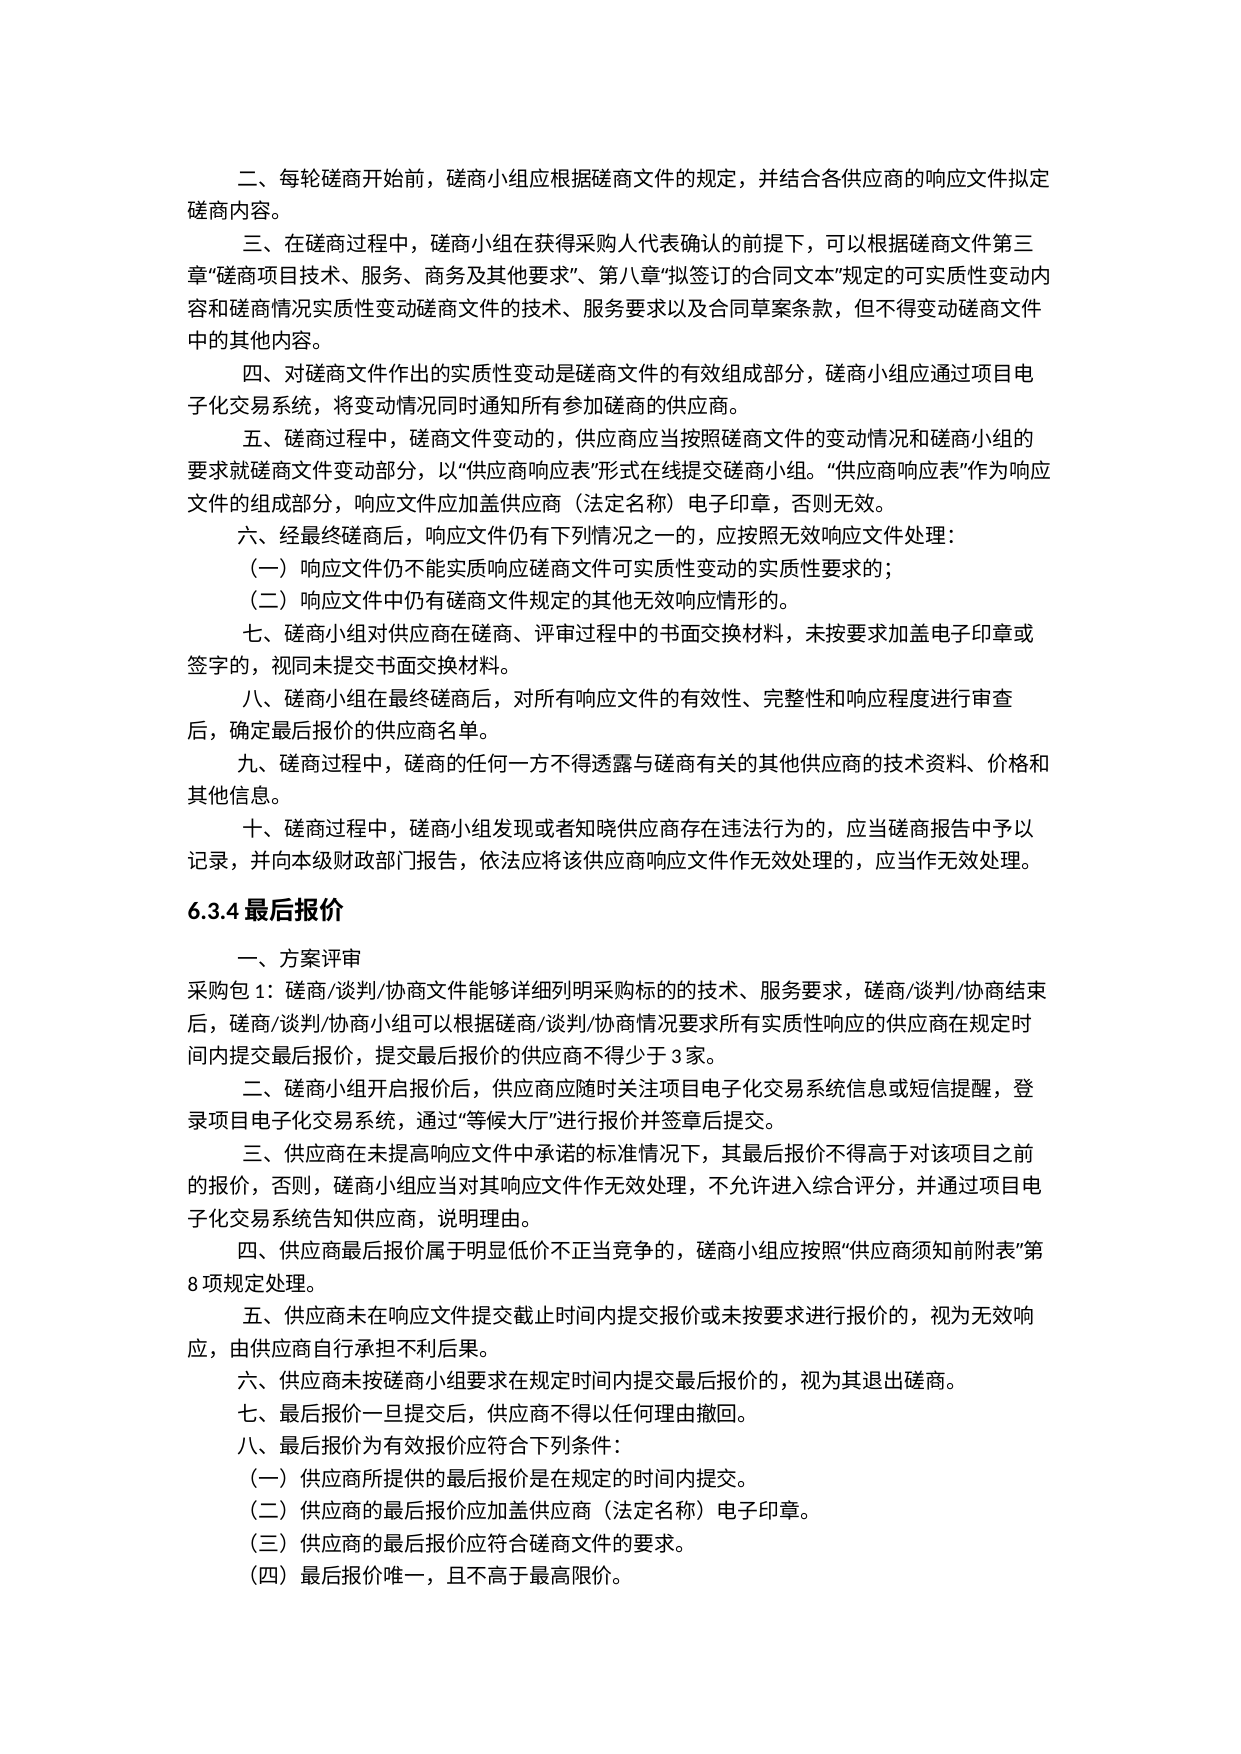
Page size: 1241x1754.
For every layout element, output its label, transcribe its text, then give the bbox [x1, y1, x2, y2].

text （四）最后报价唯一，且不高于最高限价。 [187, 1559, 1053, 1592]
text 九、磋商过程中，磋商的任何一方不得透露与磋商有关的其他供应商的技术资料、价格和其他信息。 [187, 747, 1053, 812]
text 五、磋商过程中，磋商文件变动的，供应商应当按照磋商文件的变动情况和磋商小组的要求就磋商文件变动部分，以“供应商响应表”形式在线提交磋商小组。“供应商响应表”作为响应文件的组成部分，响应文件应加盖供应商（法定名称）电子印章，否则无效。 [187, 422, 1053, 519]
text （一）响应文件仍不能实质响应磋商文件可实质性变动的实质性要求的； [187, 552, 1053, 584]
text （三）供应商的最后报价应符合磋商文件的要求。 [187, 1527, 1053, 1559]
text 二、磋商小组开启报价后，供应商应随时关注项目电子化交易系统信息或短信提醒，登录项目电子化交易系统，通过“等候大厅”进行报价并签章后提交。 [187, 1072, 1053, 1137]
text 五、供应商未在响应文件提交截止时间内提交报价或未按要求进行报价的，视为无效响应，由供应商自行承担不利后果。 [187, 1299, 1053, 1364]
text 一、方案评审 [187, 942, 1053, 974]
text （一）供应商所提供的最后报价是在规定的时间内提交。 [187, 1462, 1053, 1494]
text 十、磋商过程中，磋商小组发现或者知晓供应商存在违法行为的，应当磋商报告中予以记录，并向本级财政部门报告，依法应将该供应商响应文件作无效处理的，应当作无效处理。 [187, 812, 1053, 877]
text 七、最后报价一旦提交后，供应商不得以任何理由撤回。 [187, 1397, 1053, 1429]
text 二、每轮磋商开始前，磋商小组应根据磋商文件的规定，并结合各供应商的响应文件拟定磋商内容。 [187, 162, 1053, 227]
text 四、对磋商文件作出的实质性变动是磋商文件的有效组成部分，磋商小组应通过项目电子化交易系统，将变动情况同时通知所有参加磋商的供应商。 [187, 357, 1053, 422]
text 采购包1：磋商/谈判/协商文件能够详细列明采购标的的技术、服务要求，磋商/谈判/协商结束后，磋商/谈判/协商小组可以根据磋商/谈判/协商情况要求所有实质性响应的供应商在规定时间内提交最后报价，提交最后报价的供应商不得少于3家。 [187, 974, 1053, 1072]
text 三、在磋商过程中，磋商小组在获得采购人代表确认的前提下，可以根据磋商文件第三章“磋商项目技术、服务、商务及其他要求”、第八章“拟签订的合同文本”规定的可实质性变动内容和磋商情况实质性变动磋商文件的技术、服务要求以及合同草案条款，但不得变动磋商文件中的其他内容。 [187, 227, 1053, 357]
text 6.3.4最后报价 [187, 877, 1053, 942]
text 六、供应商未按磋商小组要求在规定时间内提交最后报价的，视为其退出磋商。 [187, 1364, 1053, 1397]
text 三、供应商在未提高响应文件中承诺的标准情况下，其最后报价不得高于对该项目之前的报价，否则，磋商小组应当对其响应文件作无效处理，不允许进入综合评分，并通过项目电子化交易系统告知供应商，说明理由。 [187, 1137, 1053, 1234]
text 六、经最终磋商后，响应文件仍有下列情况之一的，应按照无效响应文件处理： [187, 519, 1053, 552]
text （二）供应商的最后报价应加盖供应商（法定名称）电子印章。 [187, 1494, 1053, 1527]
text 七、磋商小组对供应商在磋商、评审过程中的书面交换材料，未按要求加盖电子印章或签字的，视同未提交书面交换材料。 [187, 617, 1053, 682]
text （二）响应文件中仍有磋商文件规定的其他无效响应情形的。 [187, 584, 1053, 617]
text 四、供应商最后报价属于明显低价不正当竞争的，磋商小组应按照“供应商须知前附表”第8项规定处理。 [187, 1234, 1053, 1299]
text 八、磋商小组在最终磋商后，对所有响应文件的有效性、完整性和响应程度进行审查后，确定最后报价的供应商名单。 [187, 682, 1053, 747]
text 八、最后报价为有效报价应符合下列条件： [187, 1429, 1053, 1462]
